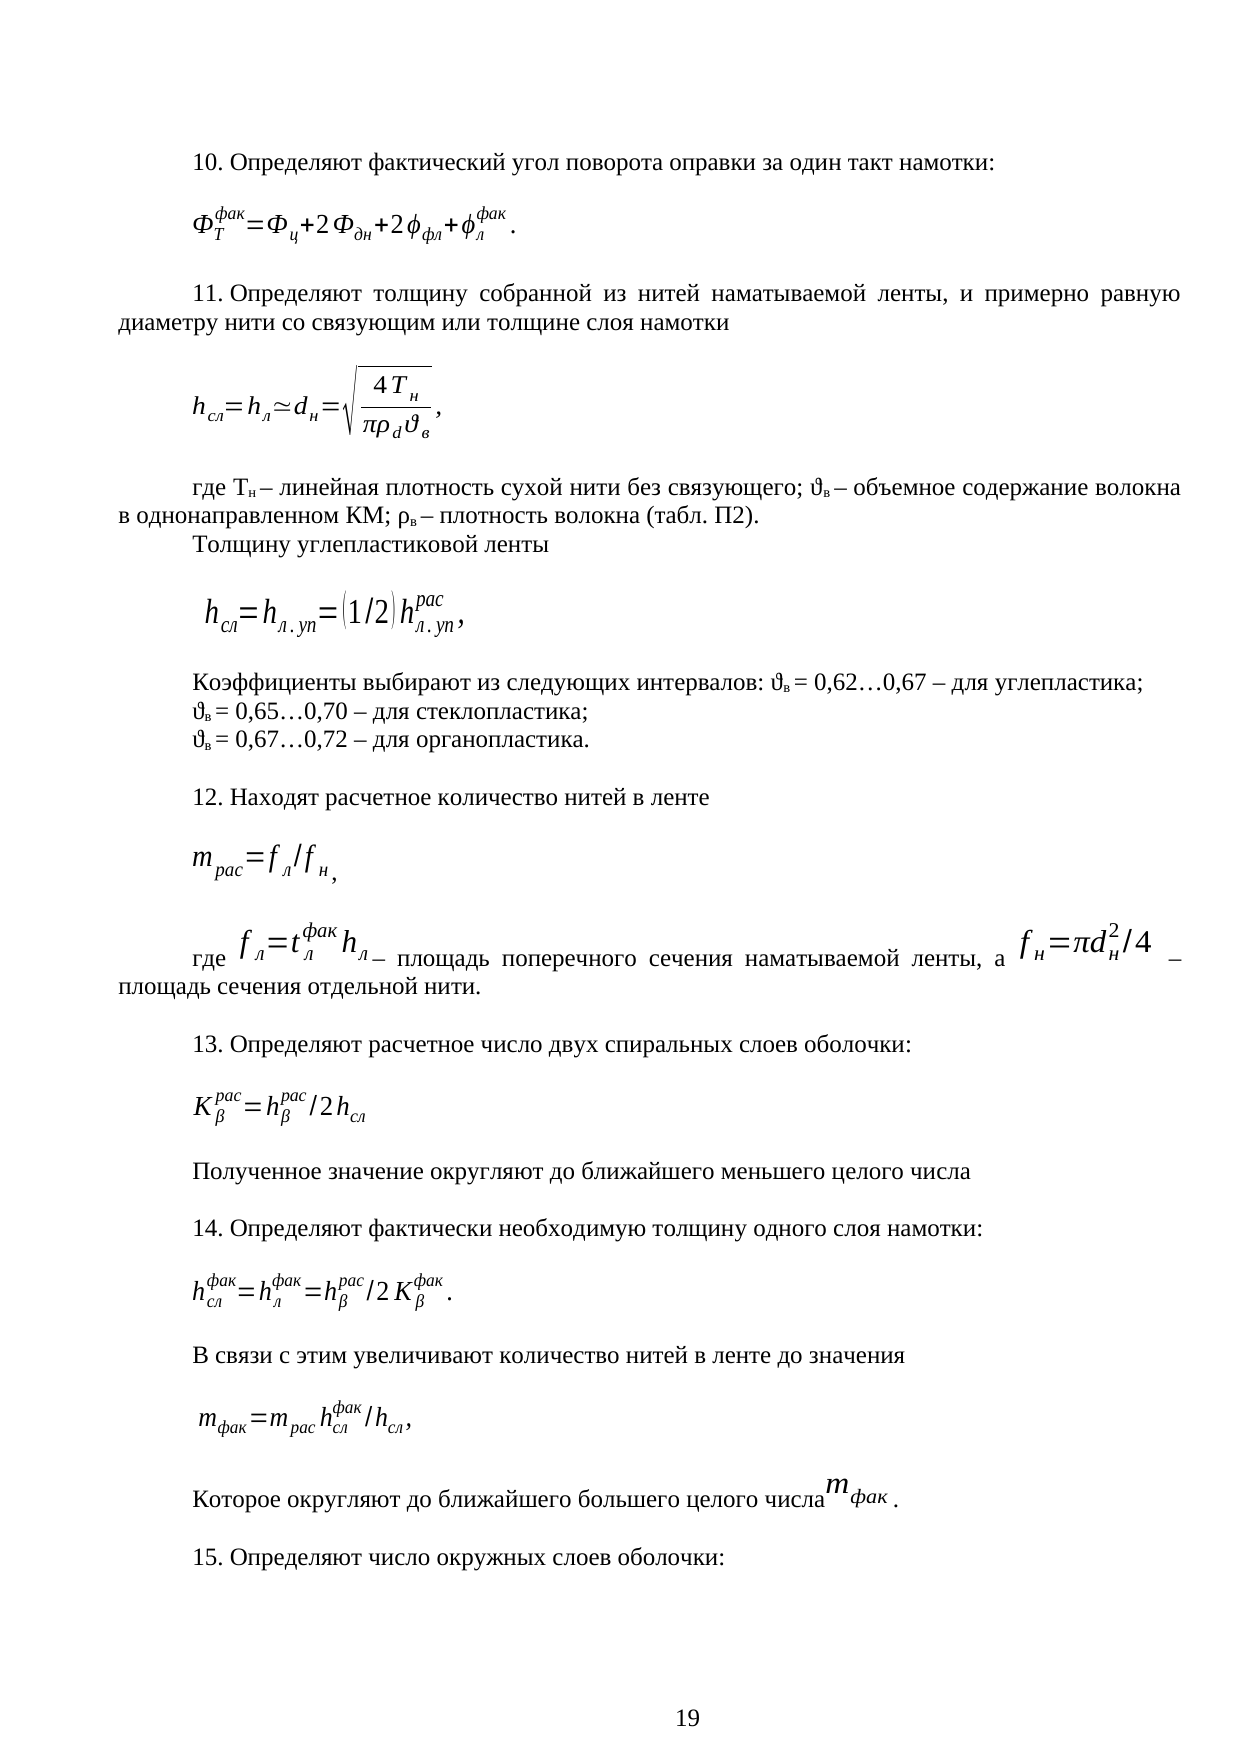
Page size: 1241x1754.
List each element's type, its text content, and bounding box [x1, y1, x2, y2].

text 11. Определяют толщину собранной из нитей наматываемой ленты, и примерно равную диаметру нити со связующим или толщине слоя намотки [118, 278, 1181, 336]
text 13. Определяют расчетное число двух спиральных слоев оболочки: [118, 1029, 1181, 1058]
text где Tн – линейная плотность сухой нити без связующего; ϑв – объемное содержание волокна в однонаправленном КМ; ρв – плотность волокна (табл. П2). [118, 472, 1181, 529]
text Полученное значение округляют до ближайшего меньшего целого числа [118, 1156, 1181, 1184]
text ϑв = 0,67…0,72 – для органопластика. [118, 724, 1181, 753]
text 14. Определяют фактически необходимую толщину одного слоя намотки: [118, 1213, 1181, 1242]
text В связи с этим увеличивают количество нитей в ленте до значения [118, 1340, 1181, 1369]
text 15. Определяют число окружных слоев оболочки: [118, 1542, 1181, 1571]
text 12. Находят расчетное количество нитей в ленте [118, 782, 1181, 811]
text Толщину углепластиковой ленты [118, 529, 1181, 558]
text где – площадь поперечного сечения наматываемой ленты, а – площадь сечения отдельной нити. [118, 919, 1181, 1000]
text , [118, 839, 1181, 886]
text Которое округляют до ближайшего большего целого числа. [118, 1467, 1181, 1513]
text 10. Определяют фактический угол поворота оправки за один такт намотки: [118, 147, 1181, 176]
text Коэффициенты выбирают из следующих интервалов: ϑв = 0,62…0,67 – для углепластика; [118, 667, 1181, 696]
text ϑв = 0,65…0,70 – для стеклопластика; [118, 696, 1181, 724]
